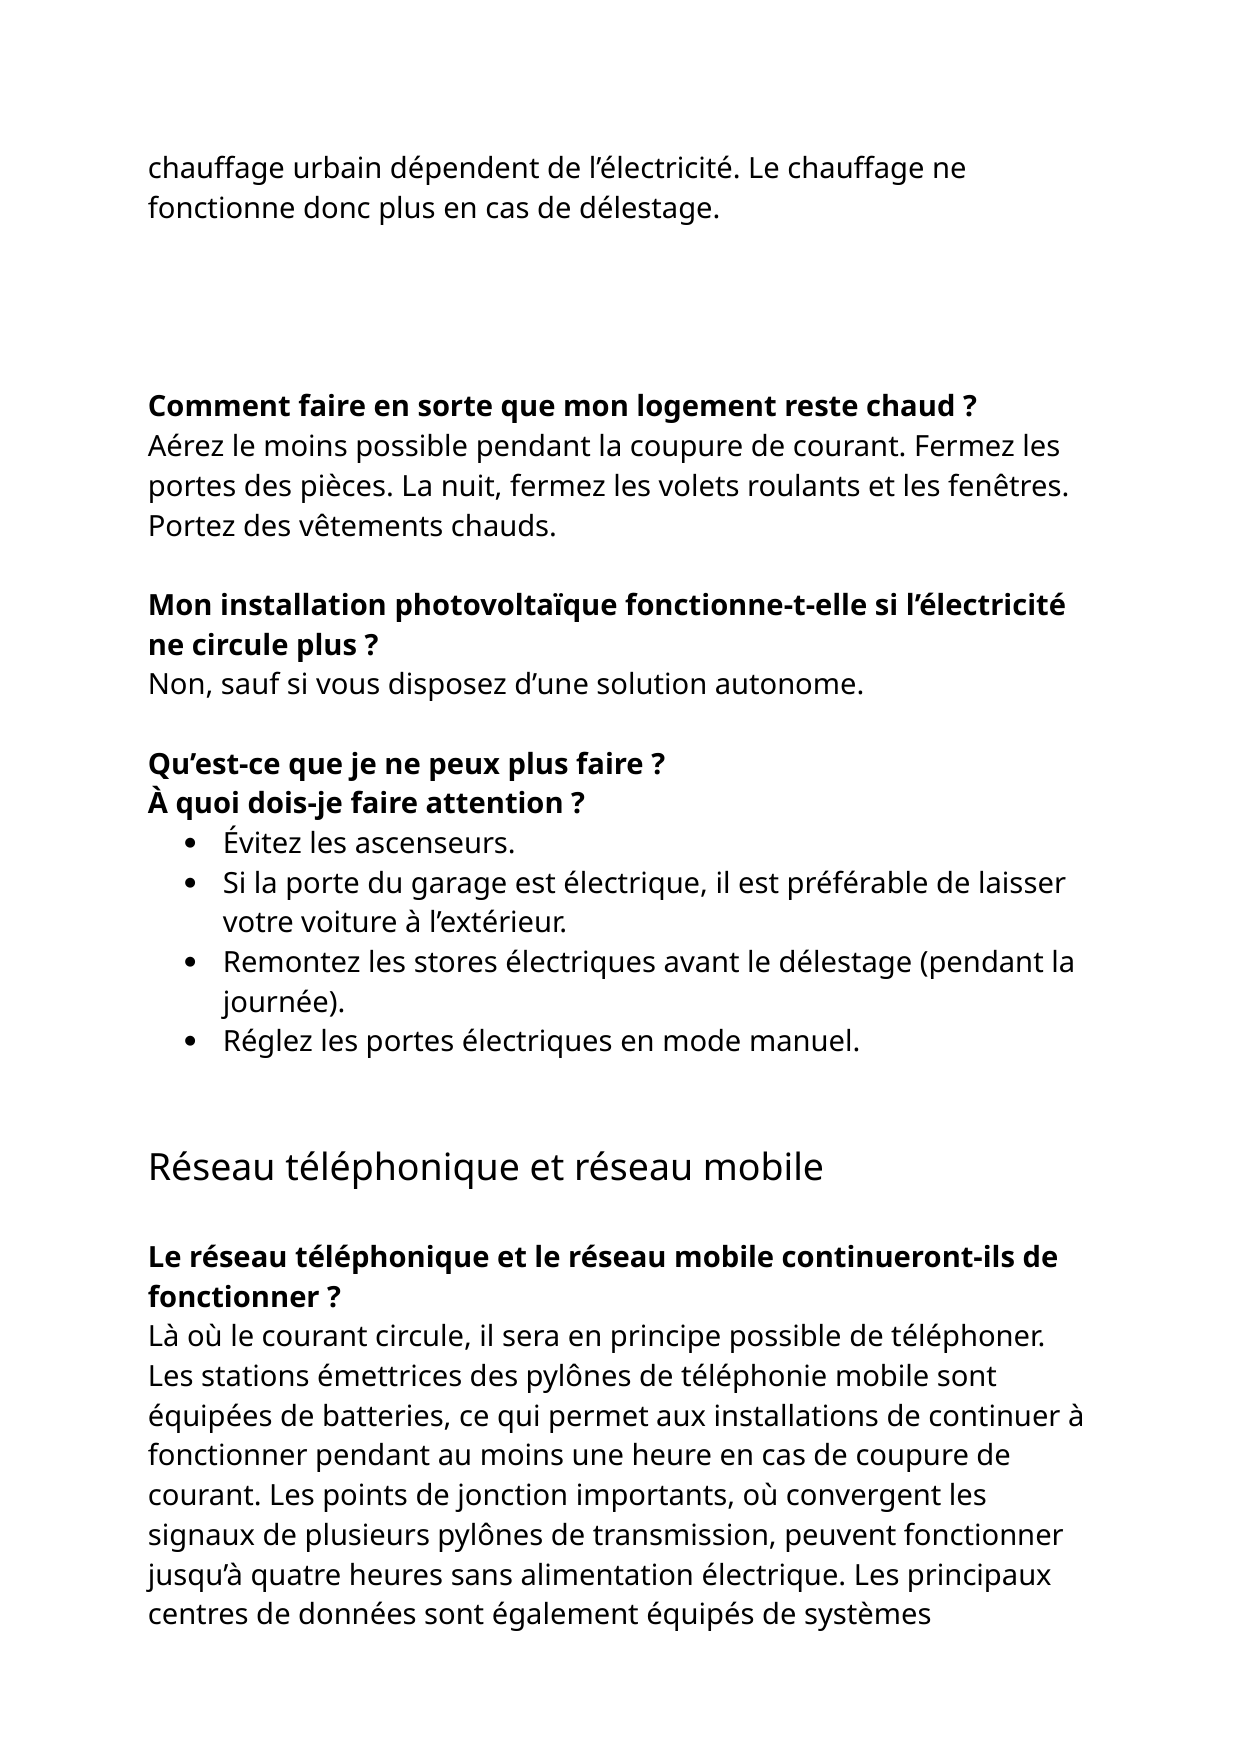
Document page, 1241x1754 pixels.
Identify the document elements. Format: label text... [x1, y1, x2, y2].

list Réglez les portes électriques en mode manuel. [185, 1021, 1093, 1060]
list Remontez les stores électriques avant le délestage (pendant la journée). [185, 941, 1093, 1021]
text Aérez le moins possible pendant la coupure de courant. Fermez les portes des pièces. La nuit, fermez les volets roulants et les fenêtres. Portez des vêtements chauds. [148, 425, 1093, 544]
text Le réseau téléphonique et le réseau mobile continueront-ils de fonctionner ? [148, 1236, 1093, 1316]
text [148, 148, 1093, 227]
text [148, 1316, 1093, 1633]
text Mon installation photovoltaïque fonctionne-t-elle si l’électricité ne circule plus ? [148, 584, 1093, 663]
text À quoi dois-je faire attention ? [148, 783, 1093, 822]
text Non, sauf si vous disposez d’une solution autonome. [148, 663, 1093, 703]
text Comment faire en sorte que mon logement reste chaud ? [148, 386, 1093, 425]
text Réseau téléphonique et réseau mobile [148, 1140, 1093, 1191]
text Qu’est-ce que je ne peux plus faire ? [148, 743, 1093, 783]
list Si la porte du garage est électrique, il est préférable de laisser votre voiture à l’extérieur. [185, 862, 1093, 941]
list Évitez les ascenseurs. [185, 822, 1093, 862]
